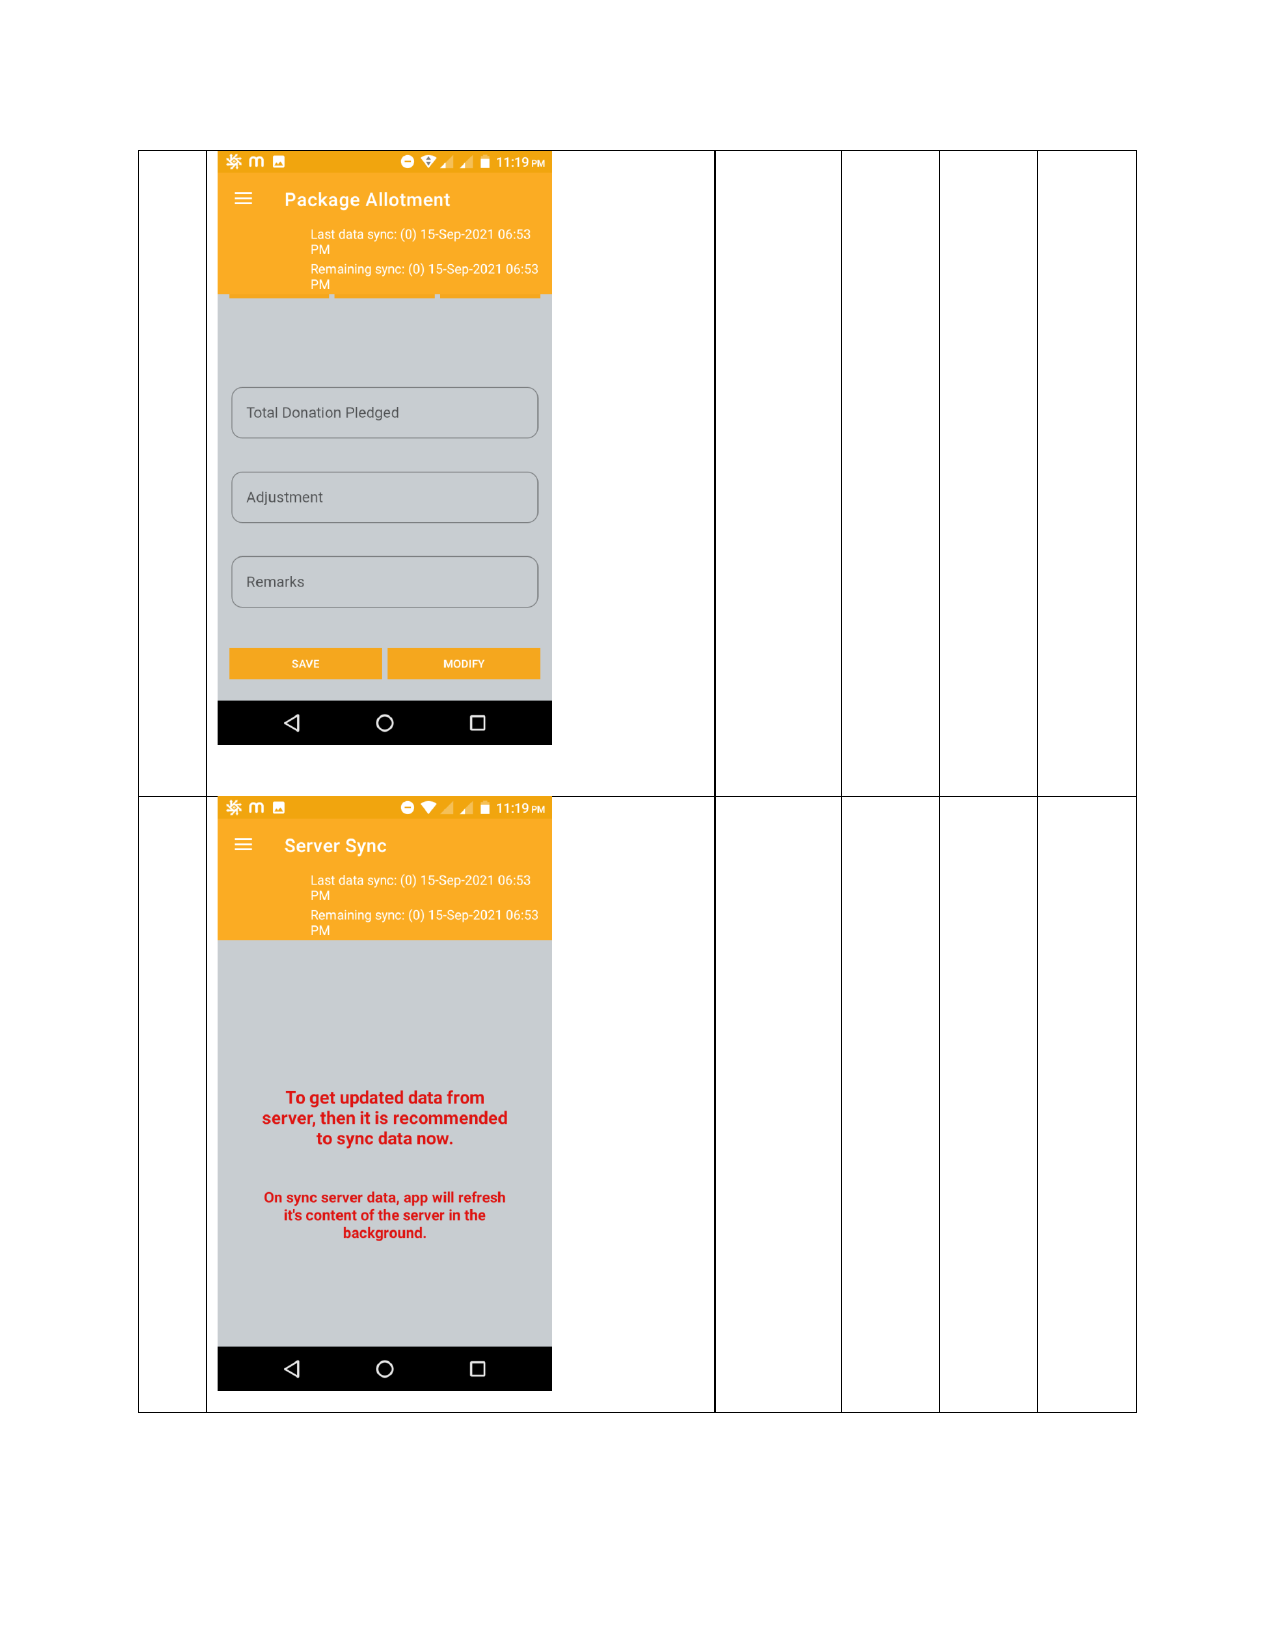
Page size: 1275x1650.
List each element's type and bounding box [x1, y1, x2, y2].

table_cell [940, 151, 1037, 796]
table_cell [842, 797, 939, 1412]
table_cell [716, 797, 841, 1412]
table_cell [1038, 151, 1136, 796]
table_cell [207, 151, 714, 796]
table_cell [207, 797, 714, 1412]
table_cell [940, 797, 1037, 1412]
table_cell [1038, 797, 1136, 1412]
table_cell [716, 151, 841, 796]
table_cell [842, 151, 939, 796]
picture [217, 796, 552, 1391]
picture [217, 151, 552, 745]
table_cell [139, 797, 206, 1412]
table_cell [139, 151, 206, 796]
